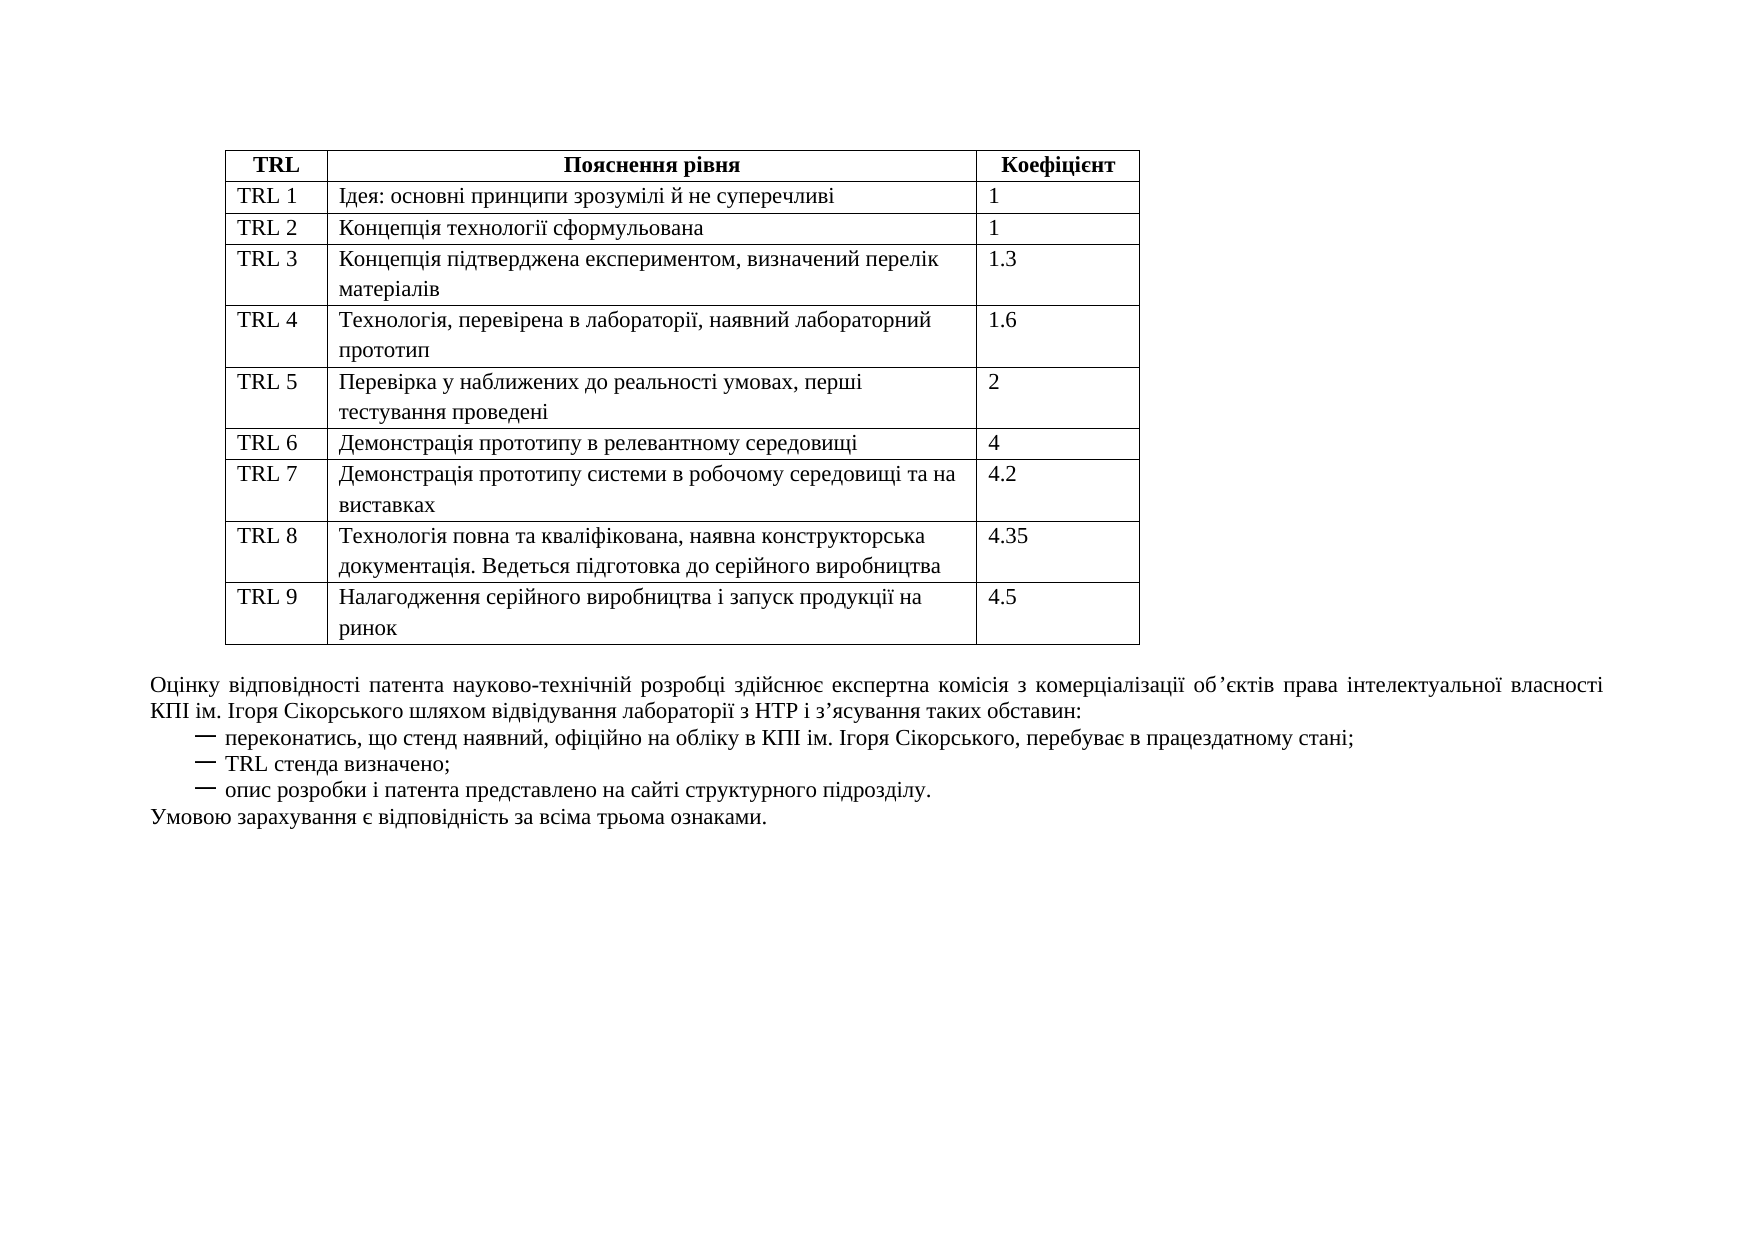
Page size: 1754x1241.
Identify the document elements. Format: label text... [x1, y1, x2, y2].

table_cell Налагодження серійного виробництва і запуск продукції на ринок [328, 583, 976, 644]
table_cell TRL 9 [226, 583, 327, 644]
table_cell 4.5 [977, 583, 1139, 644]
table_cell TRL 5 [226, 368, 327, 428]
table_cell Концепція технології сформульована [328, 214, 976, 244]
table_cell TRL 4 [226, 306, 327, 367]
table_cell 2 [977, 368, 1139, 428]
table_cell TRL 6 [226, 429, 327, 459]
table_cell 1.6 [977, 306, 1139, 367]
table_header TRL [226, 151, 327, 181]
table_header Пояснення рівня [328, 151, 976, 181]
table_cell 1 [977, 182, 1139, 212]
list TRL стенда визначено; [150, 750, 1604, 777]
table_cell 4.35 [977, 522, 1139, 582]
list опис розробки і патента представлено на сайті структурного підрозділу. [150, 777, 1604, 803]
table_cell Ідея: основні принципи зрозумілі й не суперечливі [328, 182, 976, 212]
table_cell TRL 3 [226, 245, 327, 305]
table_cell 4.2 [977, 460, 1139, 521]
table_cell TRL 2 [226, 214, 327, 244]
table_cell 4 [977, 429, 1139, 459]
text Оцінку відповідності патента науково-технічній розробці здійснює експертна комісія з комерціалізації об’єктів права інтелектуальної власності КПІ ім. Ігоря Сікорського шляхом відвідування лабораторії з НТР і з’ясування таких обставин: [150, 671, 1604, 724]
table_cell 1.3 [977, 245, 1139, 305]
table_cell Технологія повна та кваліфікована, наявна конструкторська документація. Ведеться підготовка до серійного виробництва [328, 522, 976, 582]
table_cell Концепція підтверджена експериментом, визначений перелік матеріалів [328, 245, 976, 305]
table_header Коефіцієнт [977, 151, 1139, 181]
table_cell Демонстрація прототипу системи в робочому середовищі та на виставках [328, 460, 976, 521]
table_cell Демонстрація прототипу в релевантному середовищі [328, 429, 976, 459]
table_cell 1 [977, 214, 1139, 244]
table_cell TRL 7 [226, 460, 327, 521]
table_cell Перевірка у наближених до реальності умовах, перші тестування проведені [328, 368, 976, 428]
table_cell TRL 8 [226, 522, 327, 582]
text Умовою зарахування є відповідність за всіма трьома ознаками. [150, 803, 1604, 829]
table_cell Технологія, перевірена в лабораторії, наявний лабораторний прототип [328, 306, 976, 367]
list переконатись, що стенд наявний, офіційно на обліку в КПІ ім. Ігоря Сікорського, перебуває в працездатному стані; [150, 724, 1604, 750]
table_cell TRL 1 [226, 182, 327, 212]
